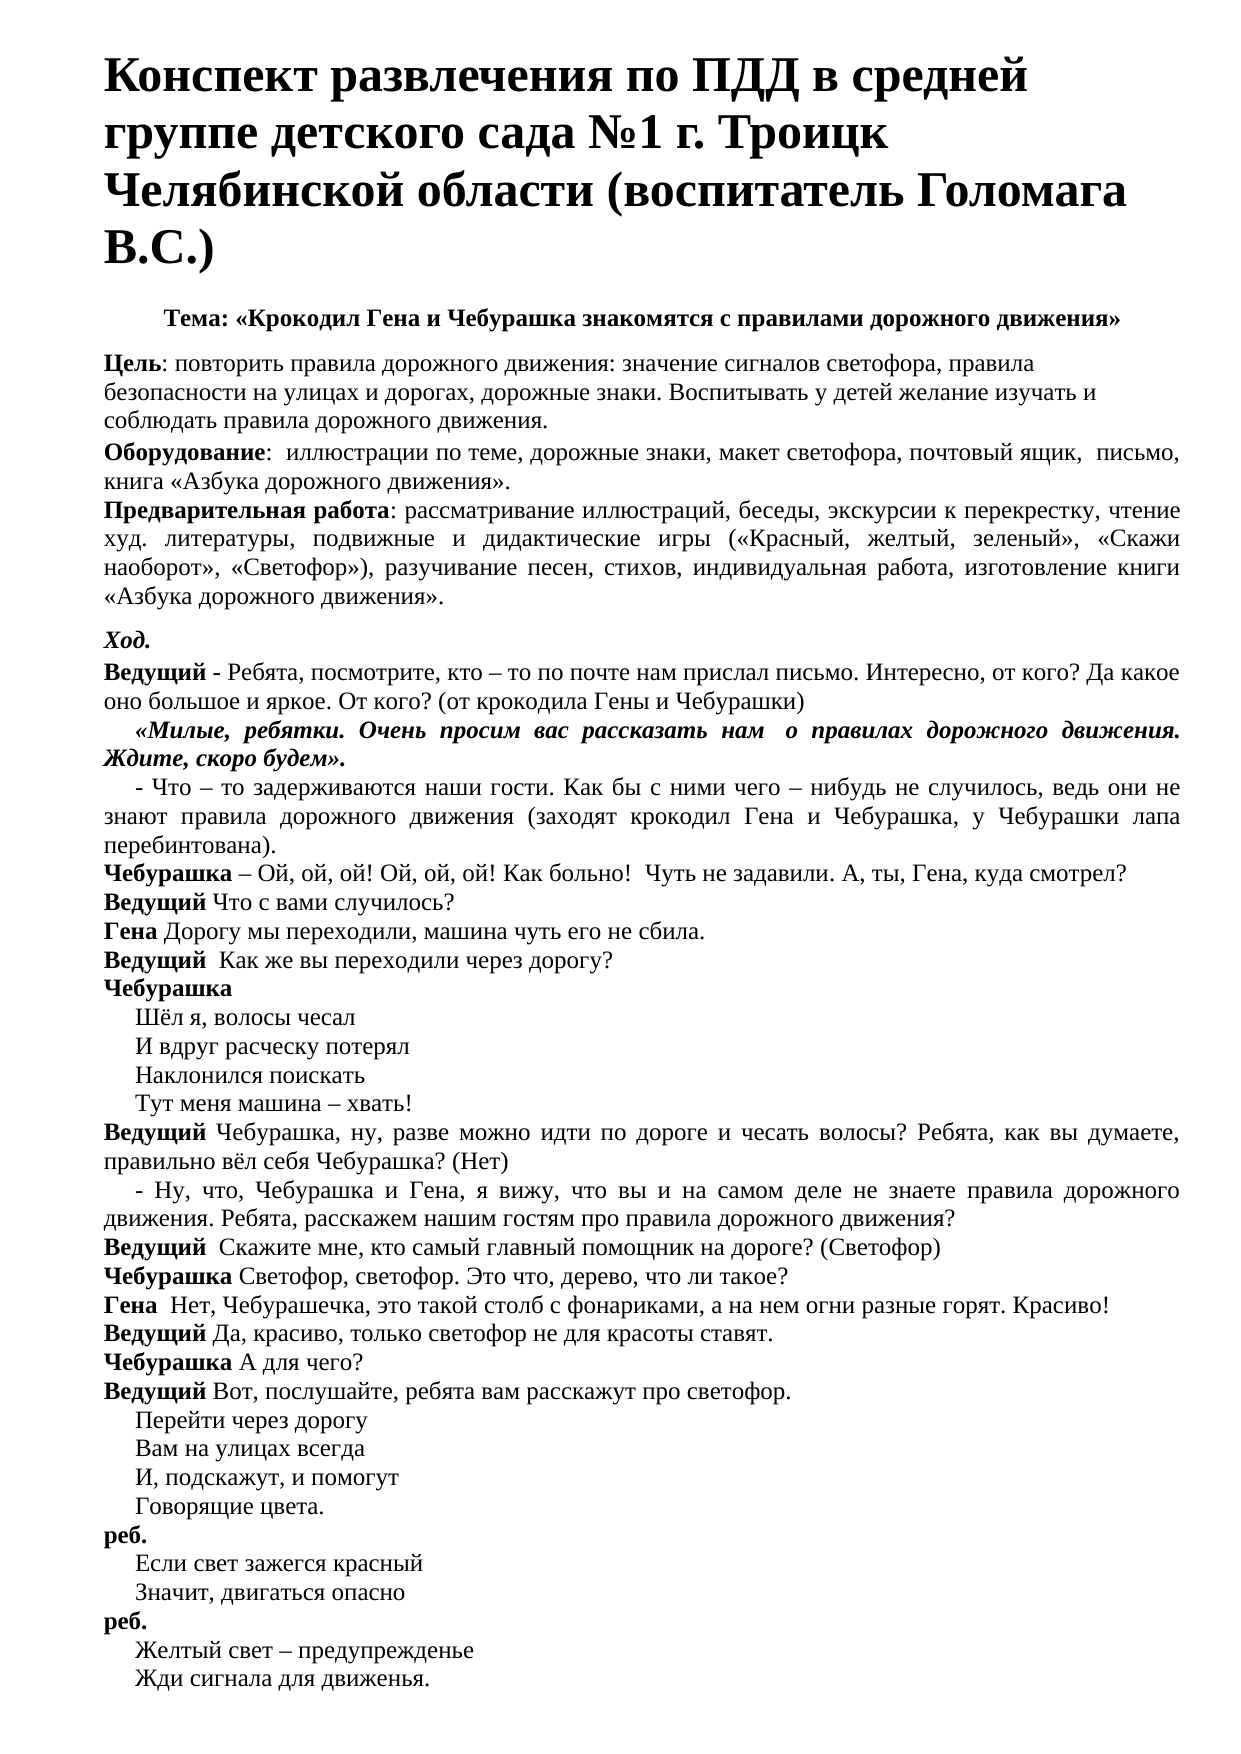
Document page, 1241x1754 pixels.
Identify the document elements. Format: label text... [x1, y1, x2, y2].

text Оборудование: иллюстрации по теме, дорожные знаки, макет светофора, почтовый ящик, письмо, книга «Азбука дорожного движения». [103, 437, 1181, 495]
text реб. [103, 1606, 1181, 1635]
text Желтый свет – предупрежденье [103, 1635, 1181, 1663]
text Тут меня машина – хвать! [103, 1088, 1181, 1117]
text Вам на улицах всегда [103, 1433, 1181, 1462]
subtitle Конспект развлечения по ПДД в средней группе детского сада №1 г. Троицк Челябинской области (воспитатель Голомага В.С.) [103, 44, 1181, 274]
text Говорящие цвета. [103, 1491, 1181, 1520]
subtitle Ход. [103, 625, 1181, 654]
text Ведущий - Ребята, посмотрите, кто – то по почте нам прислал письмо. Интересно, от кого? Да какое оно большое и яркое. От кого? (от крокодила Гены и Чебурашки) [103, 657, 1181, 715]
text Чебурашка [103, 973, 1181, 1002]
text Перейти через дорогу [103, 1405, 1181, 1433]
text Предварительная работа: рассматривание иллюстраций, беседы, экскурсии к перекрестку, чтение худ. литературы, подвижные и дидактические игры («Красный, желтый, зеленый», «Скажи наоборот», «Светофор»), разучивание песен, стихов, индивидуальная работа, изготовление книги «Азбука дорожного движения». [103, 495, 1181, 610]
text И вдруг расческу потерял [103, 1031, 1181, 1060]
text Чебурашка – Ой, ой, ой! Ой, ой, ой! Как больно! Чуть не задавили. А, ты, Гена, куда смотрел? [103, 858, 1181, 887]
text Гена Дорогу мы переходили, машина чуть его не сбила. [103, 916, 1181, 945]
text «Милые, ребятки. Очень просим вас рассказать нам о правилах дорожного движения. Ждите, скоро будем». [103, 715, 1181, 772]
text Если свет зажегся красный [103, 1548, 1181, 1577]
text Жди сигнала для движенья. [103, 1663, 1181, 1692]
text Чебурашка А для чего? [103, 1347, 1181, 1376]
subtitle Цель: повторить правила дорожного движения: значение сигналов светофора, правила безопасности на улицах и дорогах, дорожные знаки. Воспитывать у детей желание изучать и соблюдать правила дорожного движения. [103, 348, 1181, 434]
text - Что – то задерживаются наши гости. Как бы с ними чего – нибудь не случилось, ведь они не знают правила дорожного движения (заходят крокодил Гена и Чебурашка, у Чебурашки лапа перебинтована). [103, 772, 1181, 858]
text Наклонился поискать [103, 1060, 1181, 1088]
text Ведущий Да, красиво, только светофор не для красоты ставят. [103, 1318, 1181, 1347]
text реб. [103, 1520, 1181, 1548]
text Ведущий Как же вы переходили через дорогу? [103, 945, 1181, 973]
text Ведущий Что с вами случилось? [103, 887, 1181, 916]
text - Ну, что, Чебурашка и Гена, я вижу, что вы и на самом деле не знаете правила дорожного движения. Ребята, расскажем нашим гостям про правила дорожного движения? [103, 1175, 1181, 1232]
subtitle Тема: «Крокодил Гена и Чебурашка знакомятся с правилами дорожного движения» [103, 303, 1181, 332]
text Значит, двигаться опасно [103, 1577, 1181, 1606]
text И, подскажут, и помогут [103, 1462, 1181, 1491]
text Ведущий Чебурашка, ну, разве можно идти по дороге и чесать волосы? Ребята, как вы думаете, правильно вёл себя Чебурашка? (Нет) [103, 1117, 1181, 1175]
text Гена Нет, Чебурашечка, это такой столб с фонариками, а на нем огни разные горят. Красиво! [103, 1290, 1181, 1318]
text Ведущий Вот, послушайте, ребята вам расскажут про светофор. [103, 1376, 1181, 1405]
text Чебурашка Светофор, светофор. Это что, дерево, что ли такое? [103, 1261, 1181, 1290]
text Ведущий Скажите мне, кто самый главный помощник на дороге? (Светофор) [103, 1232, 1181, 1261]
text Шёл я, волосы чесал [103, 1002, 1181, 1031]
